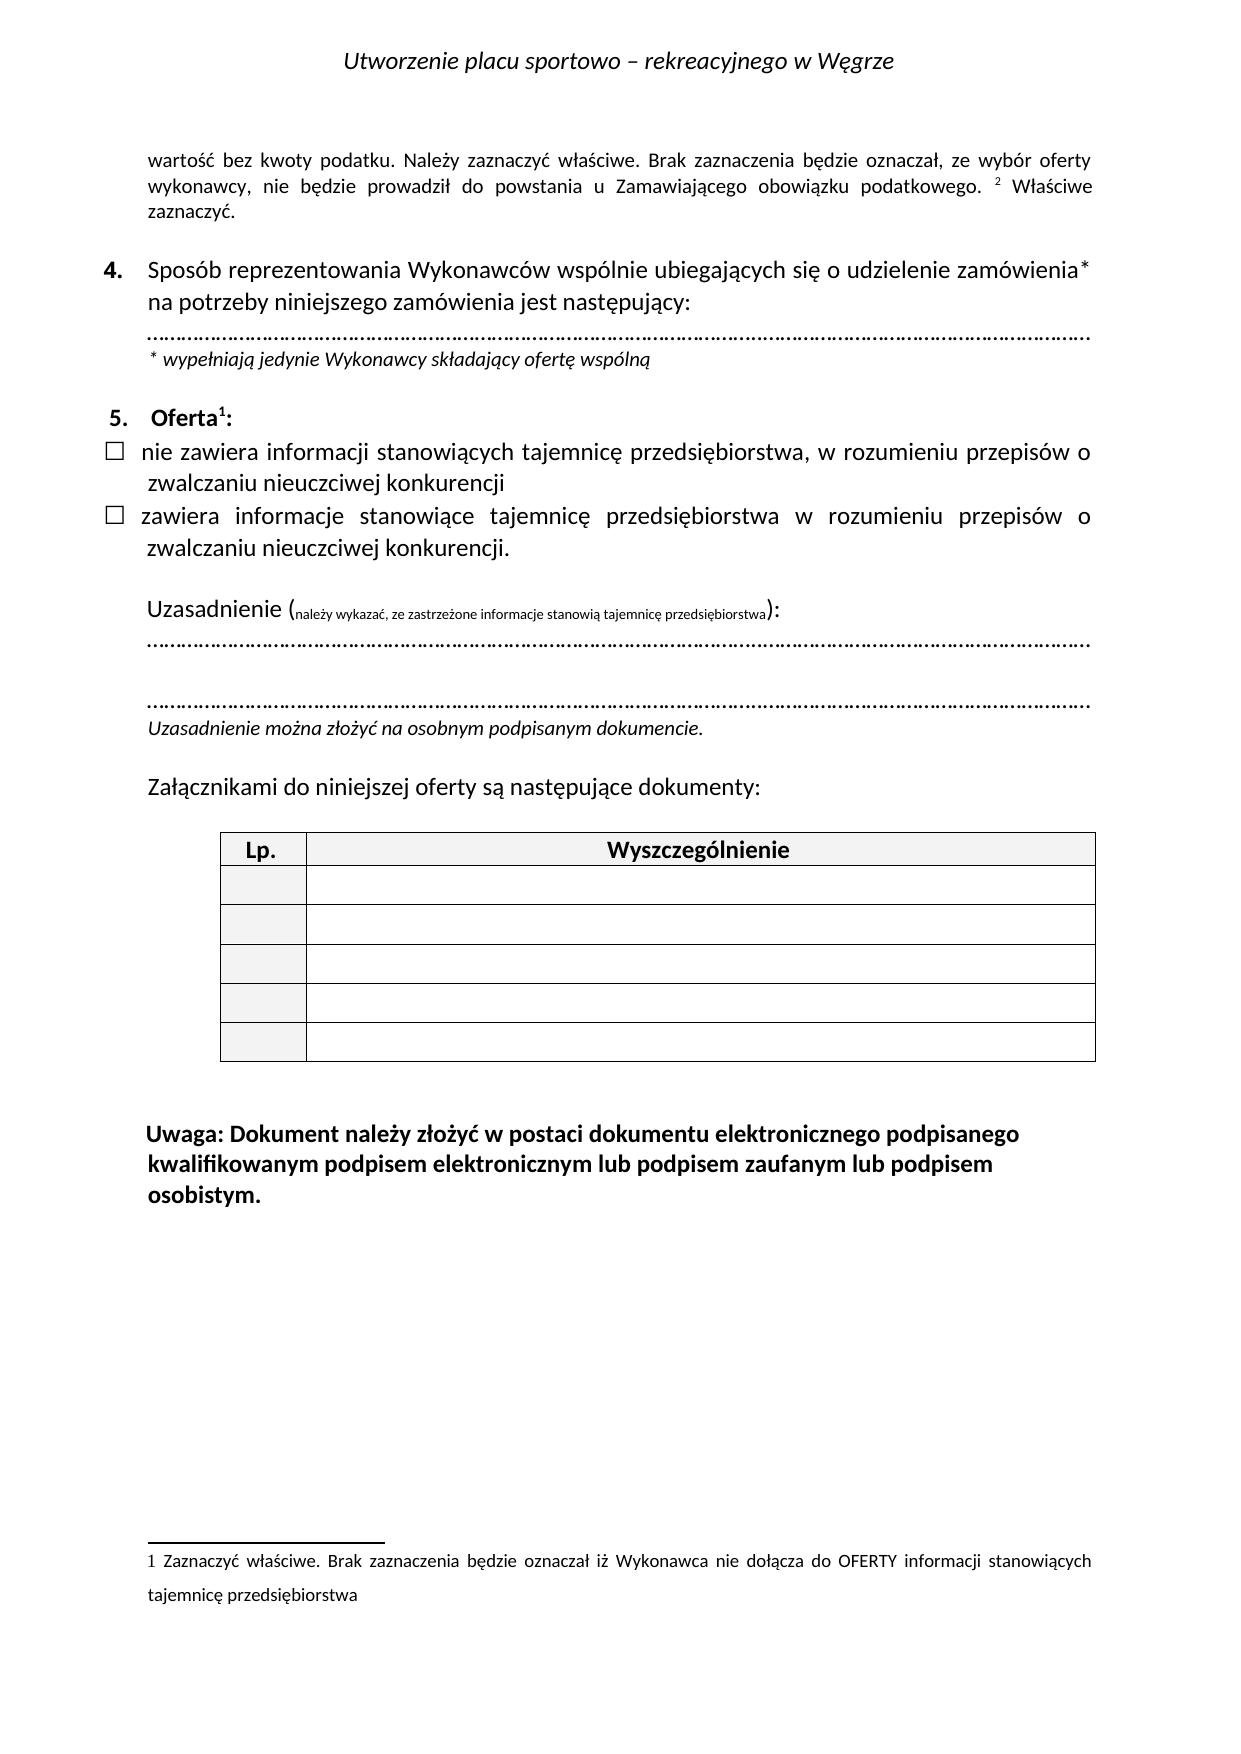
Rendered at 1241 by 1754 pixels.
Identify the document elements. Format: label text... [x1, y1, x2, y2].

table_cell [307, 905, 1095, 943]
text Uzasadnienie (należy wykazać, ze zastrzeżone informacje stanowią tajemnicę przedsiębiorstwa): [147, 593, 1093, 623]
table_cell [221, 866, 306, 904]
table_cell [307, 866, 1095, 904]
table_header Lp. [221, 833, 306, 865]
text ☐ zawiera informacje stanowiące tajemnicę przedsiębiorstwa w rozumieniu przepisów o zwalczaniu nieuczciwej konkurencji. [103, 498, 1093, 562]
text Uzasadnienie można złożyć na osobnym podpisanym dokumencie. [148, 715, 1093, 740]
table_header Wyszczególnienie [307, 833, 1095, 865]
text ……………………………………………………………………………………………..………………………………………………… [147, 684, 1093, 715]
table_cell [307, 945, 1095, 983]
text ……………………………………………………………………………………………..………………………………………………… [147, 623, 1093, 654]
table_cell [221, 1023, 306, 1061]
table_cell [221, 945, 306, 983]
table_cell [221, 905, 306, 943]
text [147, 148, 1093, 224]
table_cell [307, 1023, 1095, 1061]
text * wypełniają jedynie Wykonawcy składający ofertę wspólną [148, 347, 1093, 372]
text Załącznikami do niniejszej oferty są następujące dokumenty: [148, 771, 1093, 801]
text ……………………………………………………………………………………………..………………………………………………… [147, 316, 1093, 347]
list Sposób reprezentowania Wykonawców wspólnie ubiegających się o udzielenie zamówienia* na potrzeby niniejszego zamówienia jest następujący: [103, 254, 1093, 316]
table_cell [221, 984, 306, 1022]
text 5. Oferta: [103, 403, 1093, 433]
text ☐ nie zawiera informacji stanowiących tajemnicę przedsiębiorstwa, w rozumieniu przepisów o zwalczaniu nieuczciwej konkurencji [103, 433, 1093, 498]
table_cell [307, 984, 1095, 1022]
text Uwaga: Dokument należy złożyć w postaci dokumentu elektronicznego podpisanego kwalifikowanym podpisem elektronicznym lub podpisem zaufanym lub podpisem osobistym. [146, 1118, 1093, 1210]
